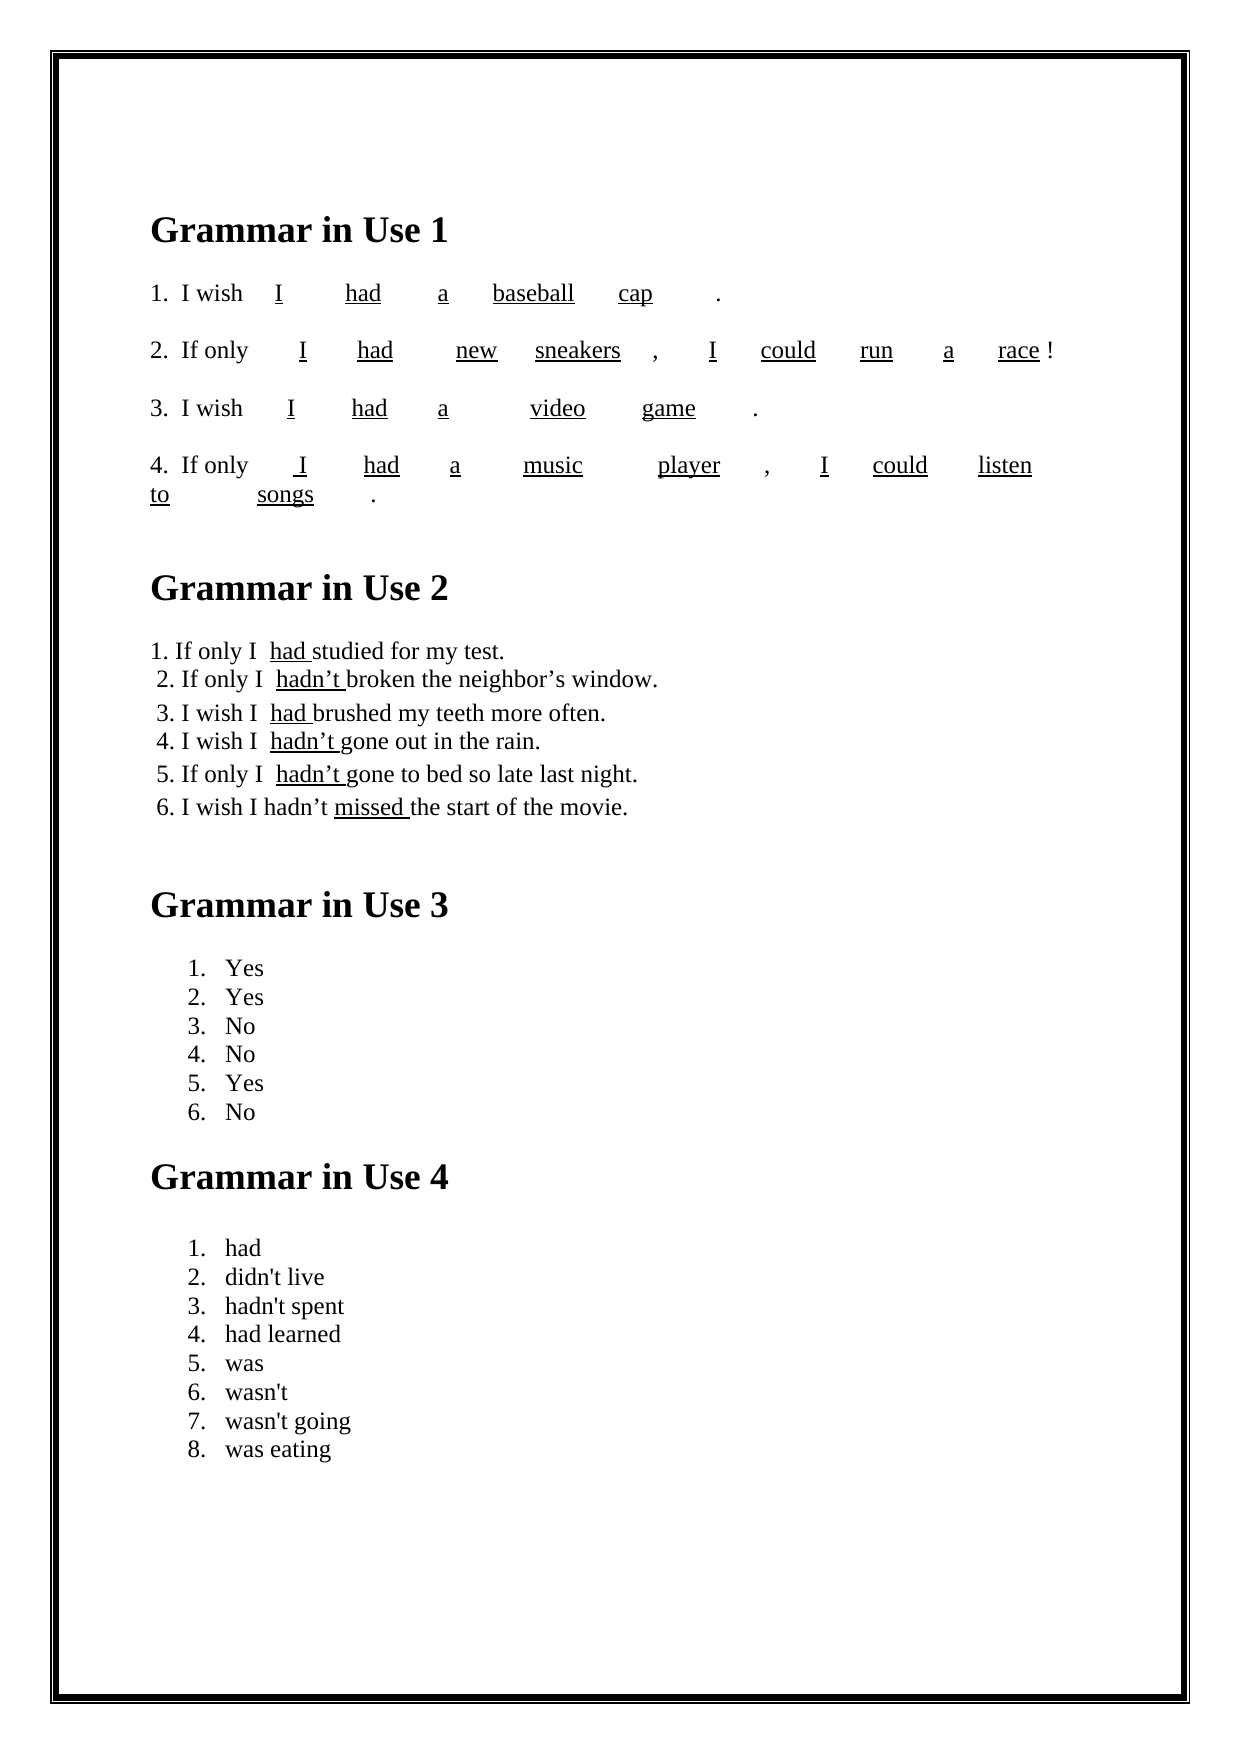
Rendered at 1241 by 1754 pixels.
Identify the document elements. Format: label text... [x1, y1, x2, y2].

text 3. I wish I had a video game . [150, 364, 1090, 422]
text 2. If only I had new sneakers , I could run a race ! [150, 307, 1090, 364]
text 4. I wish I hadn’t gone out in the rain. [150, 726, 1090, 755]
text 3. I wish I had brushed my teeth more often. [150, 698, 1090, 726]
list had [187, 1233, 1090, 1262]
text Grammar in Use 1 [150, 207, 1090, 251]
text 5. If only I hadn’t gone to bed so late last night. [150, 759, 1090, 788]
text 1. If only I had studied for my test. [150, 636, 1090, 664]
list didn't live [187, 1262, 1090, 1291]
list hadn't spent [187, 1291, 1090, 1319]
text 1. I wish I had a baseball cap . [150, 278, 1090, 307]
text Grammar in Use 3 [150, 883, 1090, 926]
list wasn't [187, 1377, 1090, 1406]
list No [187, 1011, 1090, 1039]
list was [187, 1348, 1090, 1377]
list No [187, 1039, 1090, 1068]
text 6. I wish I hadn’t missed the start of the movie. [150, 792, 1090, 821]
list had learned [187, 1319, 1090, 1348]
text Grammar in Use 2 [150, 565, 1090, 608]
list wasn't going [187, 1406, 1090, 1434]
list Yes [187, 1068, 1090, 1097]
list was eating [187, 1434, 1090, 1463]
list Yes [187, 953, 1090, 982]
list Yes [187, 982, 1090, 1011]
text 2. If only I hadn’t broken the neighbor’s window. [150, 664, 1090, 693]
text 4. If only I had a music player , I could listen to songs . [150, 450, 1090, 508]
list No [187, 1097, 1090, 1126]
text Grammar in Use 4 [150, 1154, 1090, 1198]
